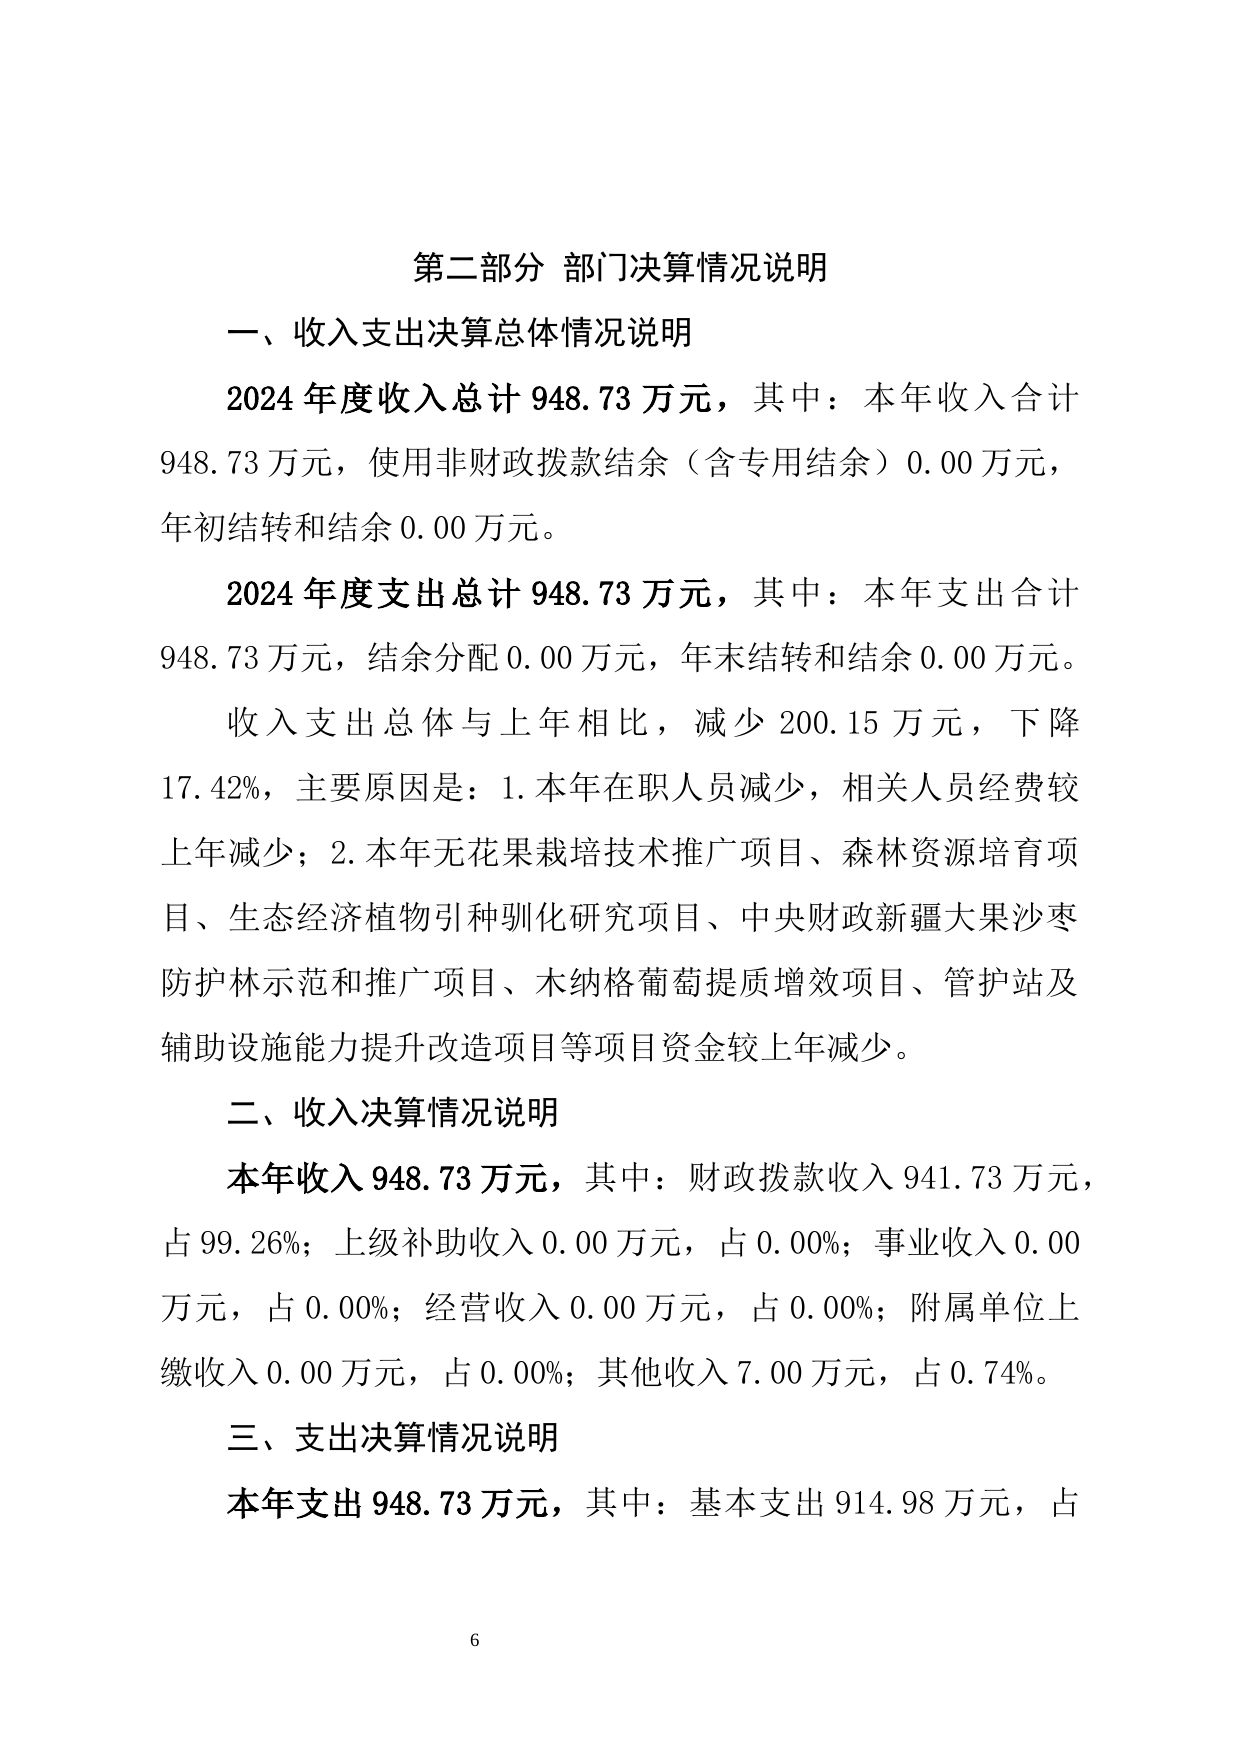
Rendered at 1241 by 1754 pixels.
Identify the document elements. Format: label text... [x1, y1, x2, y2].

text 2024年度支出总计948.73万元，其中：本年支出合计948.73万元，结余分配0.00万元，年末结转和结余0.00万元。 [159, 558, 1081, 688]
text 2024年度收入总计948.73万元，其中：本年收入合计948.73万元，使用非财政拨款结余（含专用结余）0.00万元，年初结转和结余0.00万元。 [159, 363, 1081, 558]
text 二、收入决算情况说明 [159, 1078, 1081, 1143]
text 本年收入948.73万元，其中：财政拨款收入941.73万元，占99.26%；上级补助收入0.00万元，占0.00%；事业收入0.00万元，占0.00%；经营收入0.00万元，占0.00%；附属单位上缴收入0.00万元，占0.00%；其他收入7.00万元，占0.74%。 [159, 1143, 1081, 1403]
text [159, 1468, 1081, 1533]
text 一、收入支出决算总体情况说明 [159, 298, 1081, 363]
text 第二部分 部门决算情况说明 [159, 233, 1081, 298]
text 收入支出总体与上年相比，减少200.15万元，下降17.42%，主要原因是：1.本年在职人员减少，相关人员经费较上年减少；2.本年无花果栽培技术推广项目、森林资源培育项目、生态经济植物引种驯化研究项目、中央财政新疆大果沙枣防护林示范和推广项目、木纳格葡萄提质增效项目、管护站及辅助设施能力提升改造项目等项目资金较上年减少。 [159, 688, 1081, 1078]
text 三、支出决算情况说明 [159, 1403, 1081, 1468]
